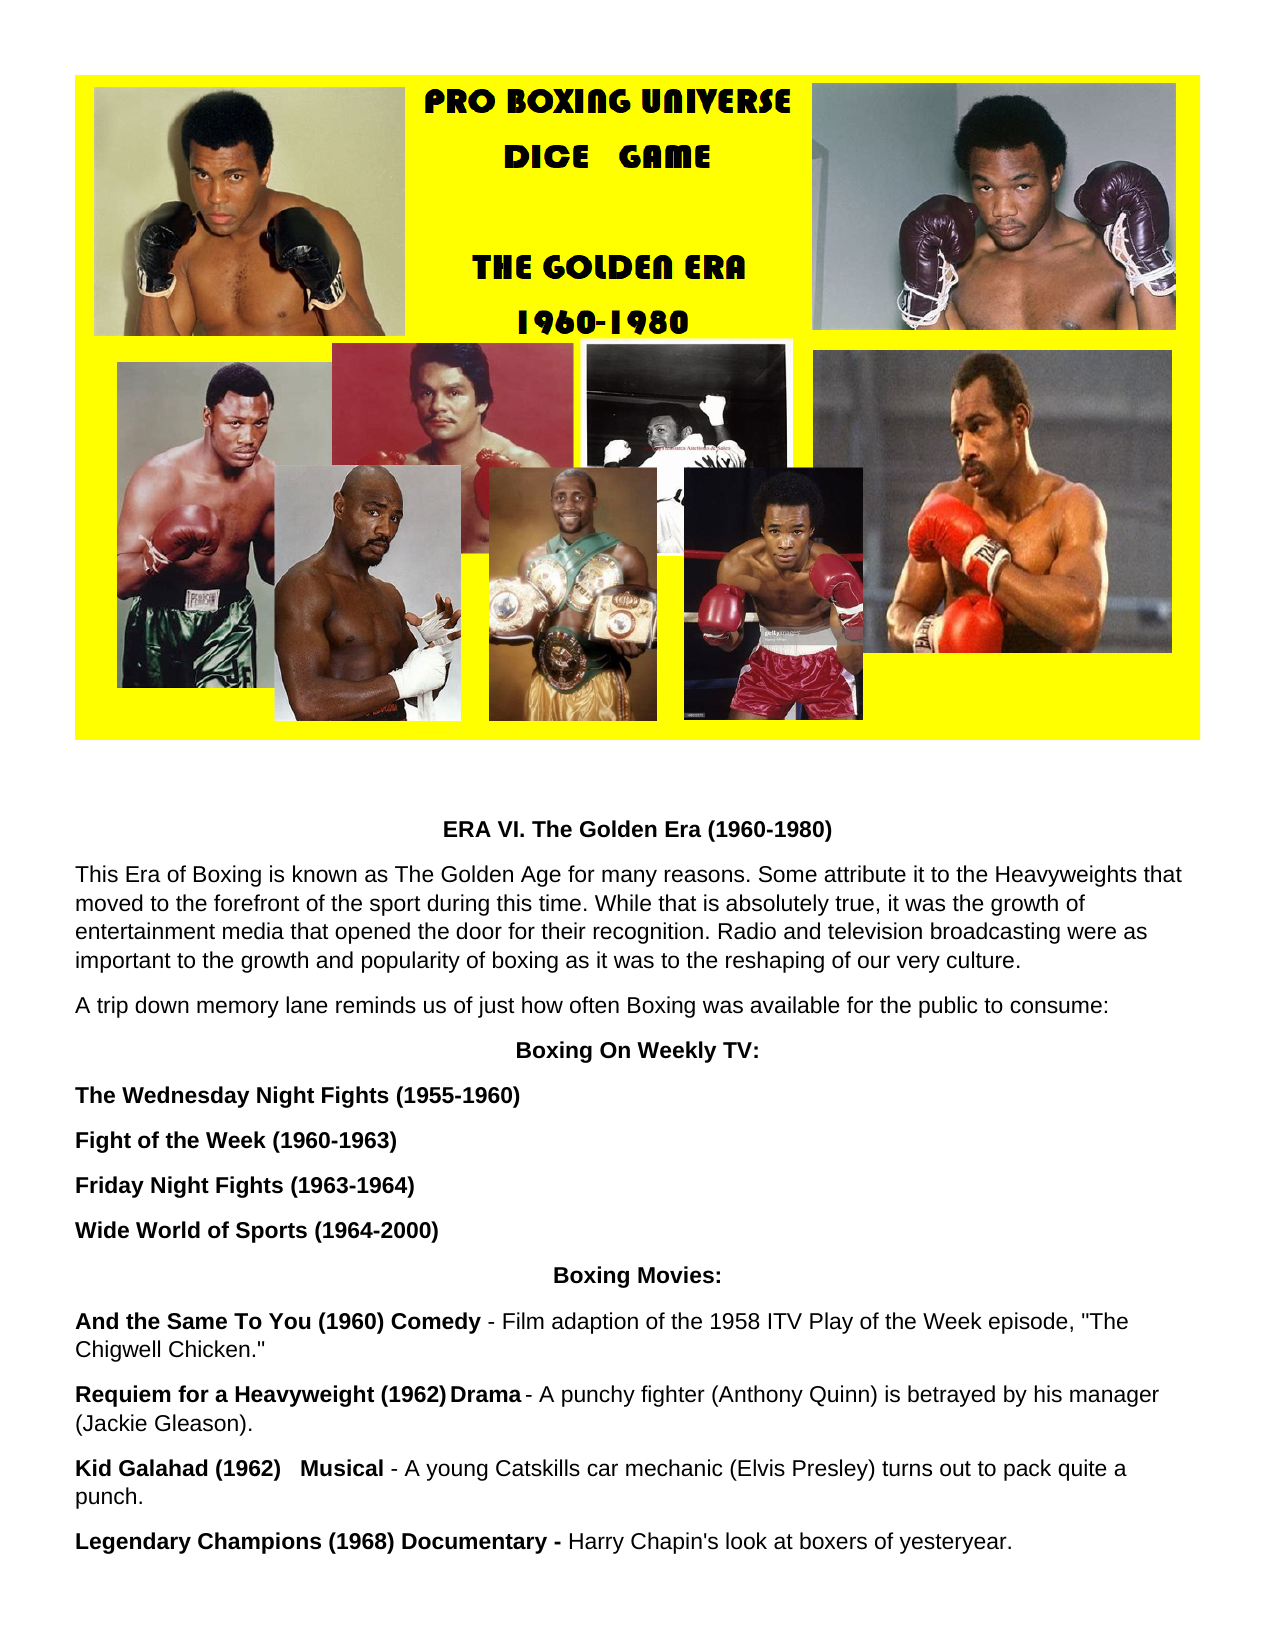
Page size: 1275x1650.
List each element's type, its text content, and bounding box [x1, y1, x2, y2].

text Boxing On Weekly TV: [75, 1037, 1200, 1063]
text ERA VI. The Golden Era (1960-1980) [75, 816, 1200, 843]
text A trip down memory lane reminds us of just how often Boxing was available for the public to consume: [75, 992, 1200, 1018]
text The Wednesday Night Fights (1955-1960) [75, 1082, 1200, 1108]
text Fight of the Week (1960-1963) [75, 1127, 1200, 1153]
text Kid Galahad (1962) Musical - A young Catskills car mechanic (Elvis Presley) turns out to pack quite a punch. [75, 1455, 1200, 1509]
picture [75, 75, 1200, 740]
text Legendary Champions (1968) Documentary - Harry Chapin's look at boxers of yesteryear. [75, 1528, 1200, 1554]
text This Era of Boxing is known as The Golden Age for many reasons. Some attribute it to the Heavyweights that moved to the forefront of the sport during this time. While that is absolutely true, it was the growth of entertainment media that opened the door for their recognition. Radio and television broadcasting were as important to the growth and popularity of boxing as it was to the reshaping of our very culture. [75, 861, 1200, 973]
text And the Same To You (1960) Comedy - Film adaption of the 1958 ITV Play of the Week episode, "The Chigwell Chicken." [75, 1308, 1200, 1362]
text Wide World of Sports (1964-2000) [75, 1217, 1200, 1244]
text Friday Night Fights (1963-1964) [75, 1172, 1200, 1199]
text Boxing Movies: [75, 1262, 1200, 1289]
text Requiem for a Heavyweight (1962) Drama - A punchy fighter (Anthony Quinn) is betrayed by his manager (Jackie Gleason). [75, 1381, 1200, 1436]
